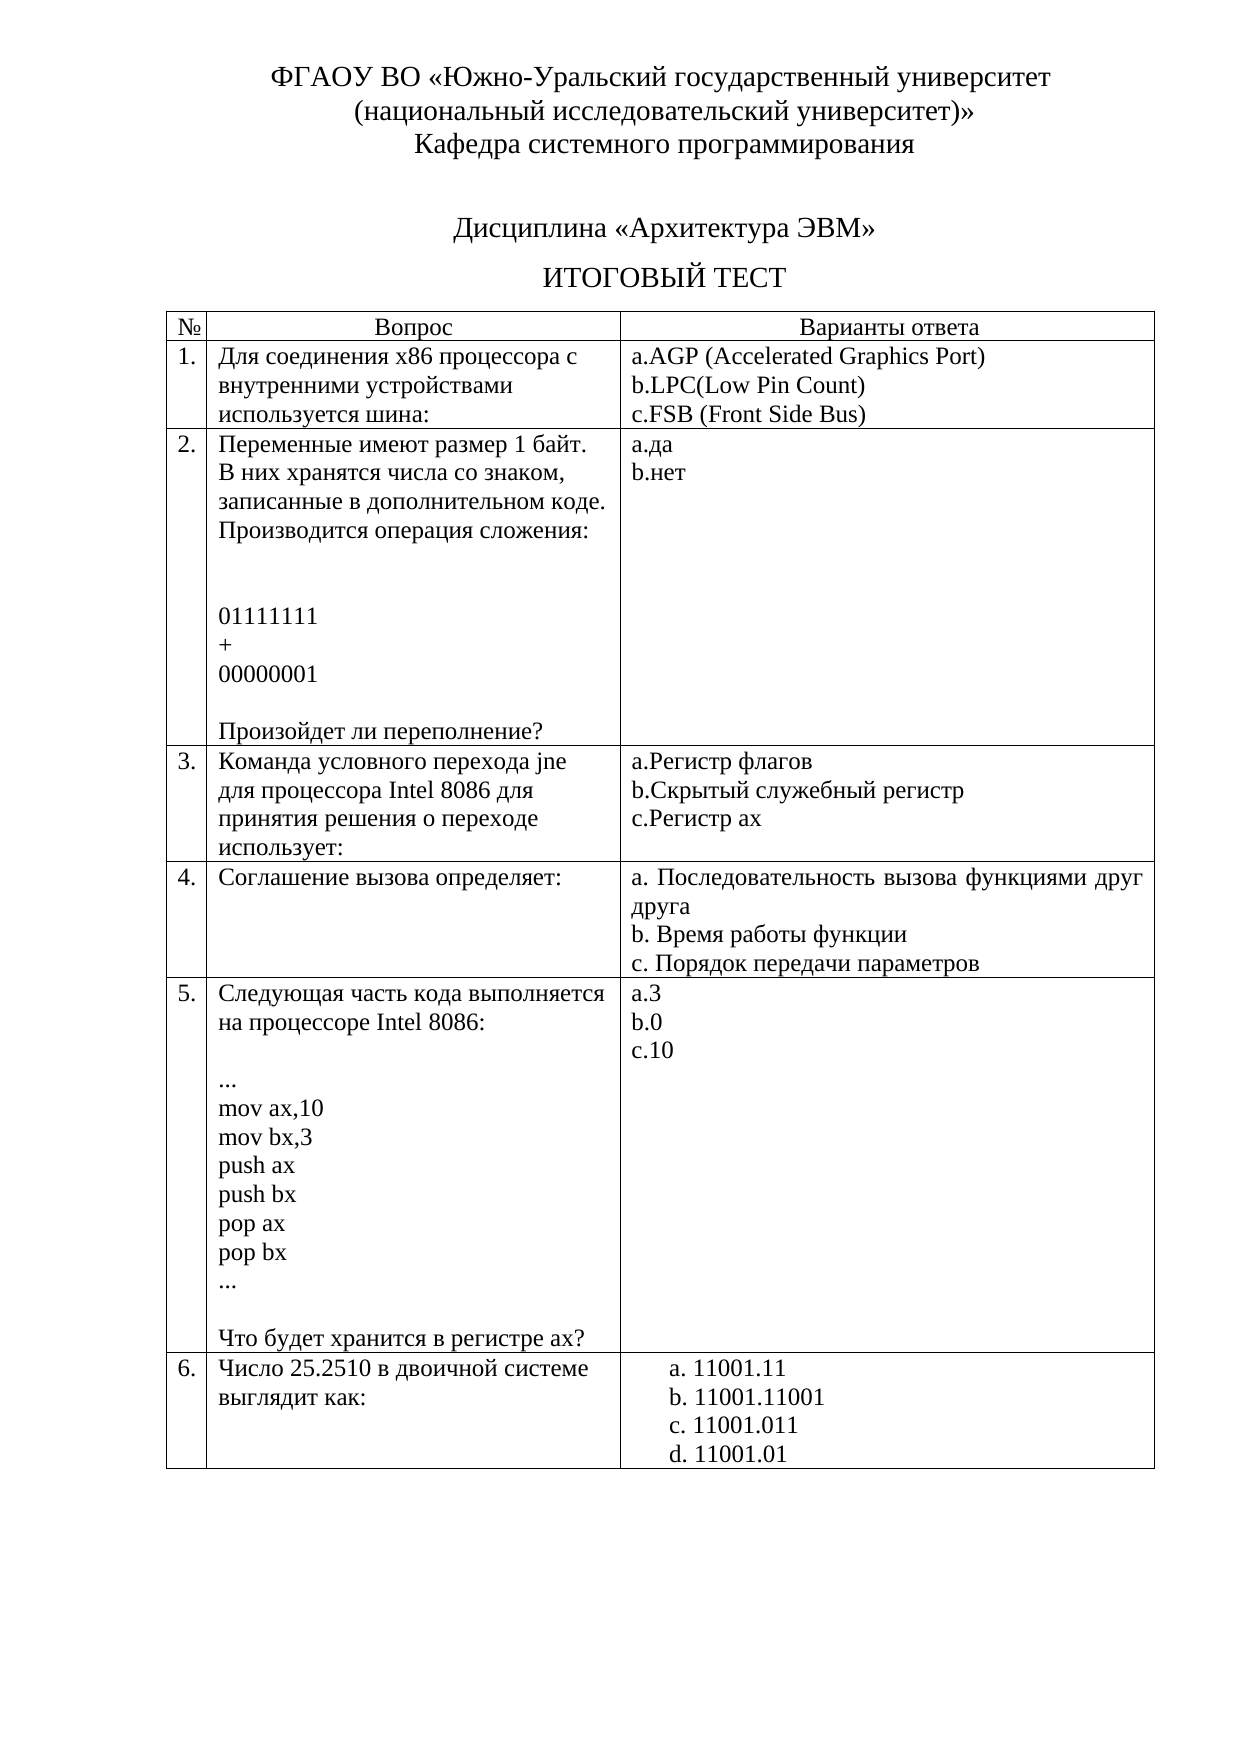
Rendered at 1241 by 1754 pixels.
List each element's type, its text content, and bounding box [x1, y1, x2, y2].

text ФГАОУ ВО «Южно-Уральский государственный университет (национальный исследовательский университет)» [177, 59, 1152, 126]
table_cell a.да b.нет [621, 429, 1154, 745]
table_cell a.Регистр флагов b.Скрытый служебный регистр c.Регистр ax [621, 746, 1154, 861]
table_cell [167, 862, 206, 977]
table_cell a.AGP (Accelerated Graphics Port) b.LPC(Low Pin Count) c.FSB (Front Side Bus) [621, 341, 1154, 428]
table_cell [167, 746, 206, 861]
table_cell Переменные имеют размер 1 байт. В них хранятся числа со знаком, записанные в дополнительном коде. Производится операция сложения: 01111111 + 00000001 Произойдет ли переполнение? [207, 429, 620, 745]
table_cell [167, 341, 206, 428]
table_cell [167, 429, 206, 745]
table_header № [167, 312, 206, 340]
table_cell Команда условного перехода jne для процессора Intel 8086 для принятия решения о переходе использует: [207, 746, 620, 861]
table_cell [167, 978, 206, 1352]
text Дисциплина «Архитектура ЭВМ» [177, 210, 1152, 243]
table_cell a. Последовательность вызова функциями друг друга b. Время работы функции c. Порядок передачи параметров [621, 862, 1154, 977]
table_cell [167, 1353, 206, 1468]
table_cell Для соединения x86 процессора с внутренними устройствами используется шина: [207, 341, 620, 428]
text ИТОГОВЫЙ ТЕСТ [177, 260, 1152, 294]
table_cell a. 11001.11 b. 11001.11001 c. 11001.011 d. 11001.01 [621, 1353, 1154, 1468]
text Кафедра системного программирования [177, 126, 1152, 160]
table_cell Соглашение вызова определяет: [207, 862, 620, 977]
table_header Вопрос [207, 312, 620, 340]
table_cell a.3 b.0 c.10 [621, 978, 1154, 1352]
table_cell Число 25.2510 в двоичной системе выглядит как: [207, 1353, 620, 1468]
table_header Варианты ответа [621, 312, 1154, 340]
table_cell Следующая часть кода выполняется на процессоре Intel 8086: ... mov ax,10 mov bx,3 push ax push bx pop ax pop bx ... Что будет хранится в регистре ax? [207, 978, 620, 1352]
